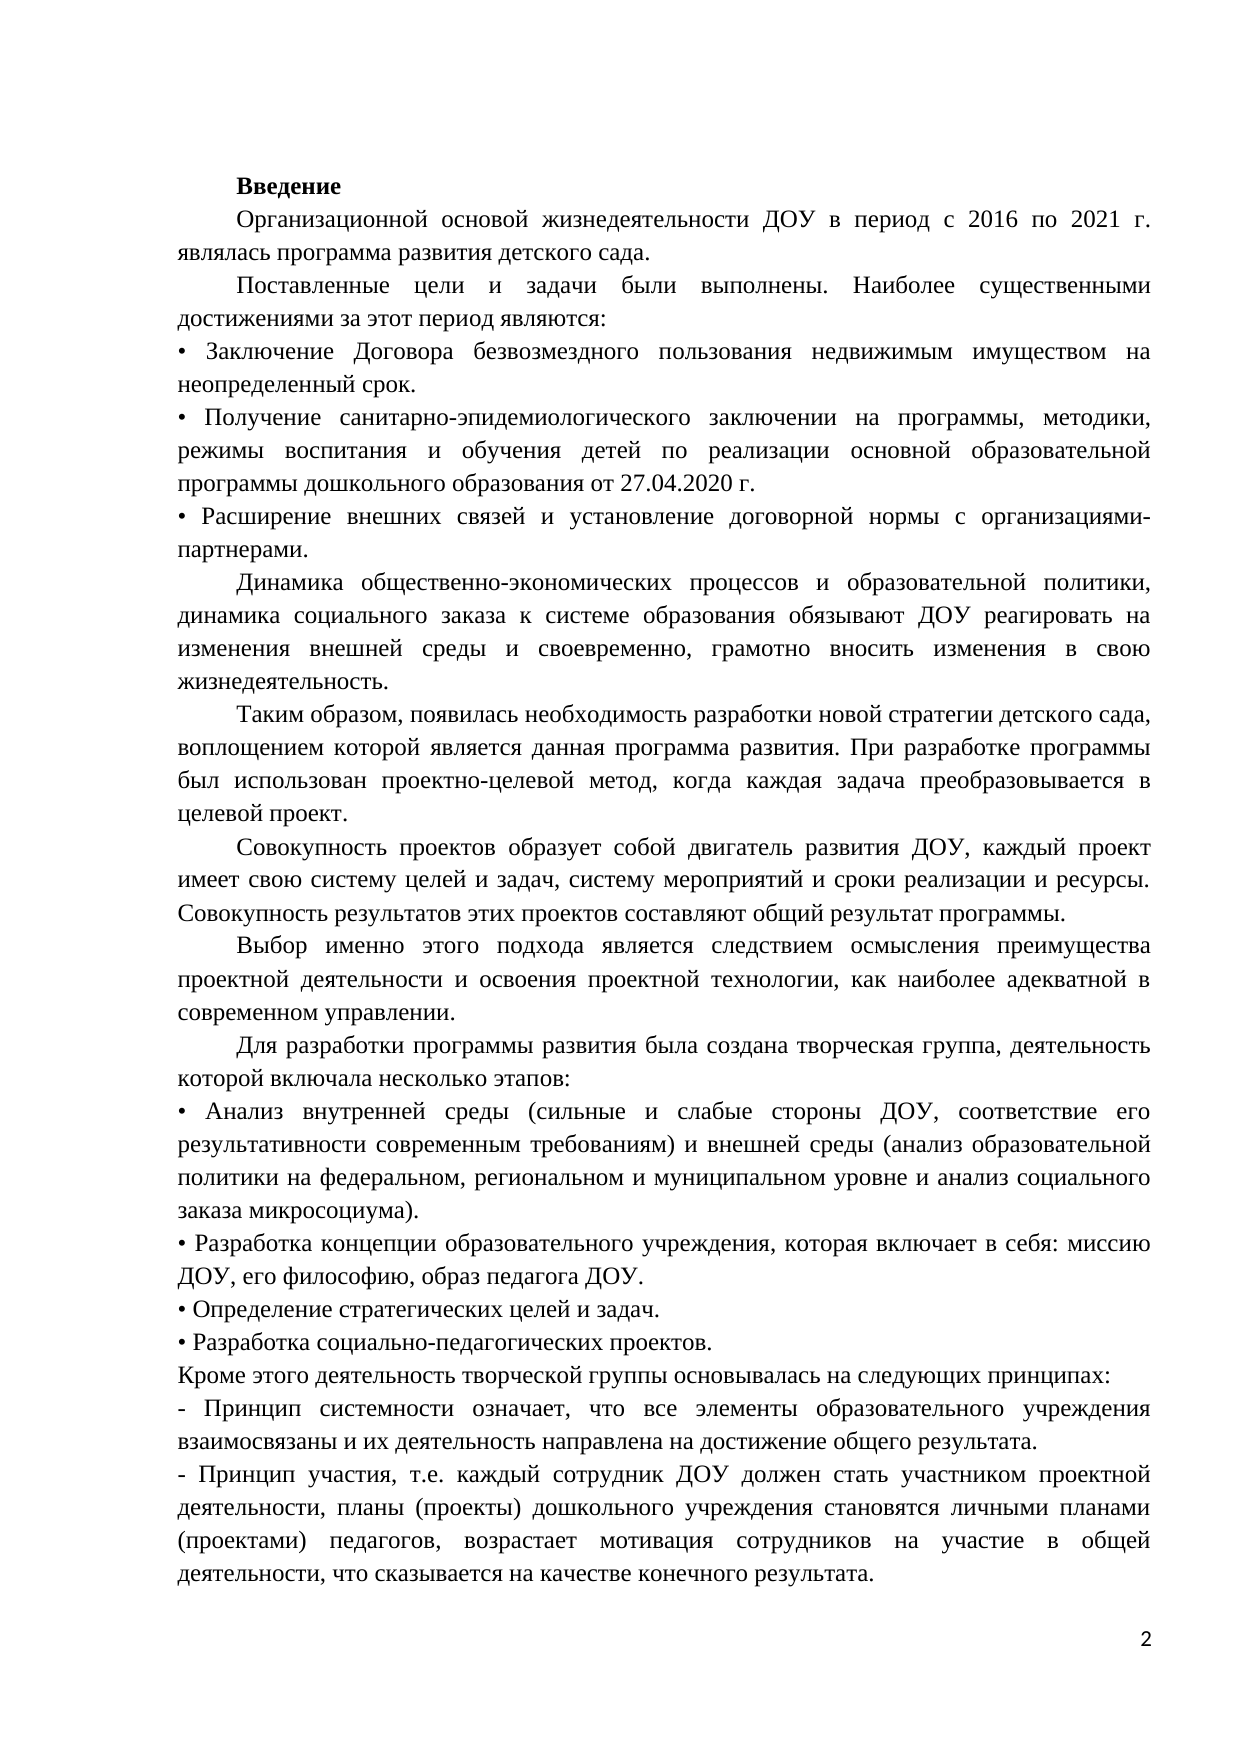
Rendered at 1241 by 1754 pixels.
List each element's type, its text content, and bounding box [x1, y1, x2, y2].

text Для разработки программы развития была создана творческая группа, деятельность которой включала несколько этапов: [177, 1030, 1152, 1091]
text • Разработка концепции образовательного учреждения, которая включает в себя: миссию ДОУ, его философию, образ педагога ДОУ. [177, 1228, 1152, 1289]
text • Разработка социально-педагогических проектов. [177, 1327, 1152, 1356]
text - Принцип системности означает, что все элементы образовательного учреждения взаимосвязаны и их деятельность направлена на достижение общего результата. [177, 1393, 1152, 1455]
text Организационной основой жизнедеятельности ДОУ в период с 2016 по 2021 г. являлась программа развития детского сада. [177, 204, 1152, 266]
text - Принцип участия, т.е. каждый сотрудник ДОУ должен стать участником проектной деятельности, планы (проекты) дошкольного учреждения становятся личными планами (проектами) педагогов, возрастает мотивация сотрудников на участие в общей деятельности, что сказывается на качестве конечного результата. [177, 1459, 1152, 1587]
text Введение [177, 171, 1152, 200]
text • Определение стратегических целей и задач. [177, 1294, 1152, 1323]
text Выбор именно этого подхода является следствием осмысления преимущества проектной деятельности и освоения проектной технологии, как наиболее адекватной в современном управлении. [177, 931, 1152, 1025]
text • Заключение Договора безвозмездного пользования недвижимым имуществом на неопределенный срок. [177, 336, 1152, 398]
text • Анализ внутренней среды (сильные и слабые стороны ДОУ, соответствие его результативности современным требованиям) и внешней среды (анализ образовательной политики на федеральном, региональном и муниципальном уровне и анализ социального заказа микросоциума). [177, 1096, 1152, 1223]
text Совокупность проектов образует собой двигатель развития ДОУ, каждый проект имеет свою систему целей и задач, систему мероприятий и сроки реализации и ресурсы. Совокупность результатов этих проектов составляют общий результат программы. [177, 832, 1152, 926]
text Кроме этого деятельность творческой группы основывалась на следующих принципах: [177, 1360, 1152, 1389]
text • Расширение внешних связей и установление договорной нормы с организациями-партнерами. [177, 501, 1152, 563]
text Поставленные цели и задачи были выполнены. Наиболее существенными достижениями за этот период являются: [177, 270, 1152, 332]
text Динамика общественно-экономических процессов и образовательной политики, динамика социального заказа к системе образования обязывают ДОУ реагировать на изменения внешней среды и своевременно, грамотно вносить изменения в свою жизнедеятельность. [177, 567, 1152, 695]
text • Получение санитарно-эпидемиологического заключении на программы, методики, режимы воспитания и обучения детей по реализации основной образовательной программы дошкольного образования от 27.04.2020 г. [177, 402, 1152, 497]
text Таким образом, появилась необходимость разработки новой стратегии детского сада, воплощением которой является данная программа развития. При разработке программы был использован проектно-целевой метод, когда каждая задача преобразовывается в целевой проект. [177, 699, 1152, 827]
